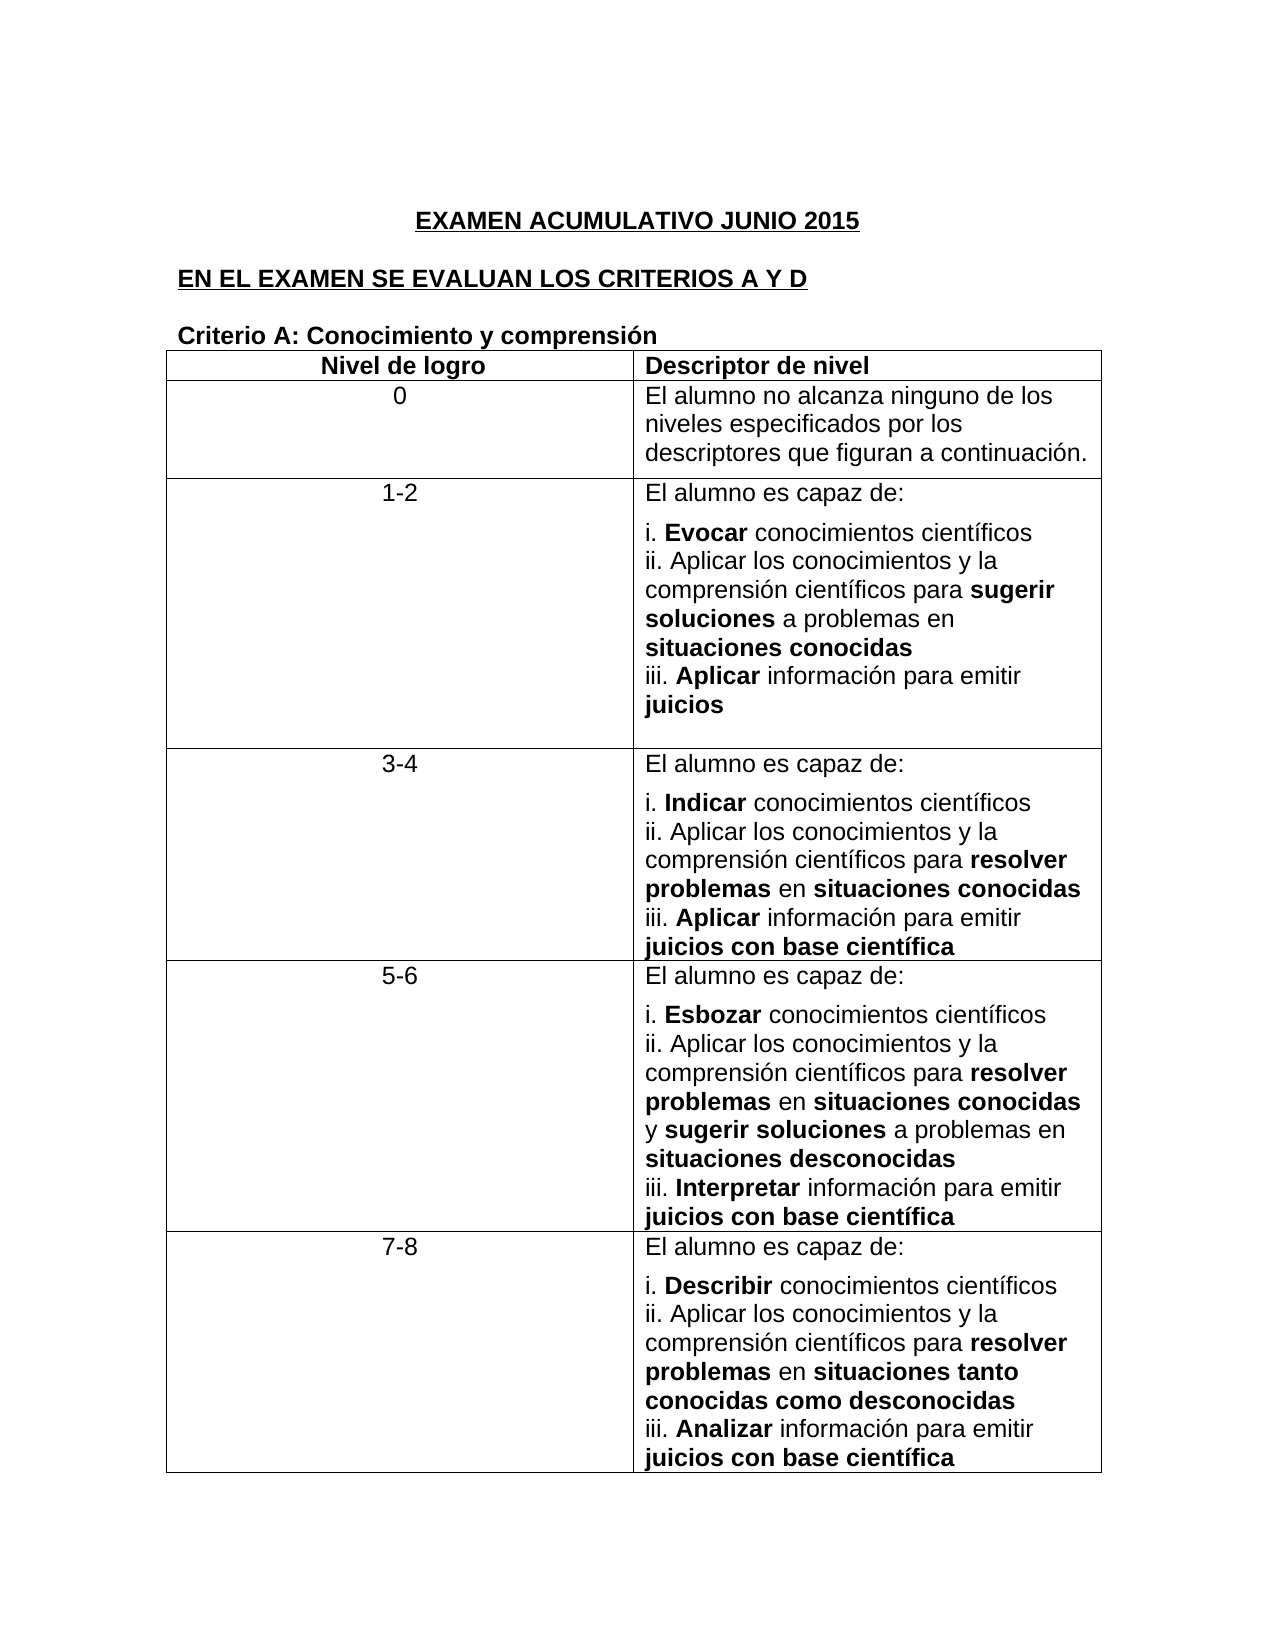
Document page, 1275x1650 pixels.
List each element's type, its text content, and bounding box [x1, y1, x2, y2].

table_cell El alumno es capaz de: i. Describir conocimientos científicos ii. Aplicar los conocimientos y la comprensión científicos para resolver problemas en situaciones tanto conocidas como desconocidas iii. Analizar información para emitir juicios con base científica [634, 1232, 1101, 1472]
table_header Descriptor de nivel [634, 351, 1101, 380]
table_cell El alumno es capaz de: i. Evocar conocimientos científicos ii. Aplicar los conocimientos y la comprensión científicos para sugerir soluciones a problemas en situaciones conocidas iii. Aplicar información para emitir juicios [634, 479, 1101, 748]
text EXAMEN ACUMULATIVO JUNIO 2015 [177, 206, 1098, 235]
text Criterio A: Conocimiento y comprensión [177, 321, 1098, 350]
table_cell 1-2 [167, 479, 633, 748]
table_cell 5-6 [167, 961, 633, 1231]
table_cell El alumno es capaz de: i. Indicar conocimientos científicos ii. Aplicar los conocimientos y la comprensión científicos para resolver problemas en situaciones conocidas iii. Aplicar información para emitir juicios con base científica [634, 749, 1101, 960]
text EN EL EXAMEN SE EVALUAN LOS CRITERIOS A Y D [177, 264, 1098, 292]
table_header Nivel de logro [167, 351, 633, 380]
table_cell 7-8 [167, 1232, 633, 1472]
table_cell 0 [167, 381, 633, 477]
table_cell El alumno no alcanza ninguno de los niveles especificados por los descriptores que figuran a continuación. [634, 381, 1101, 477]
table_cell 3-4 [167, 749, 633, 960]
table_cell El alumno es capaz de: i. Esbozar conocimientos científicos ii. Aplicar los conocimientos y la comprensión científicos para resolver problemas en situaciones conocidas y sugerir soluciones a problemas en situaciones desconocidas iii. Interpretar información para emitir juicios con base científica [634, 961, 1101, 1231]
